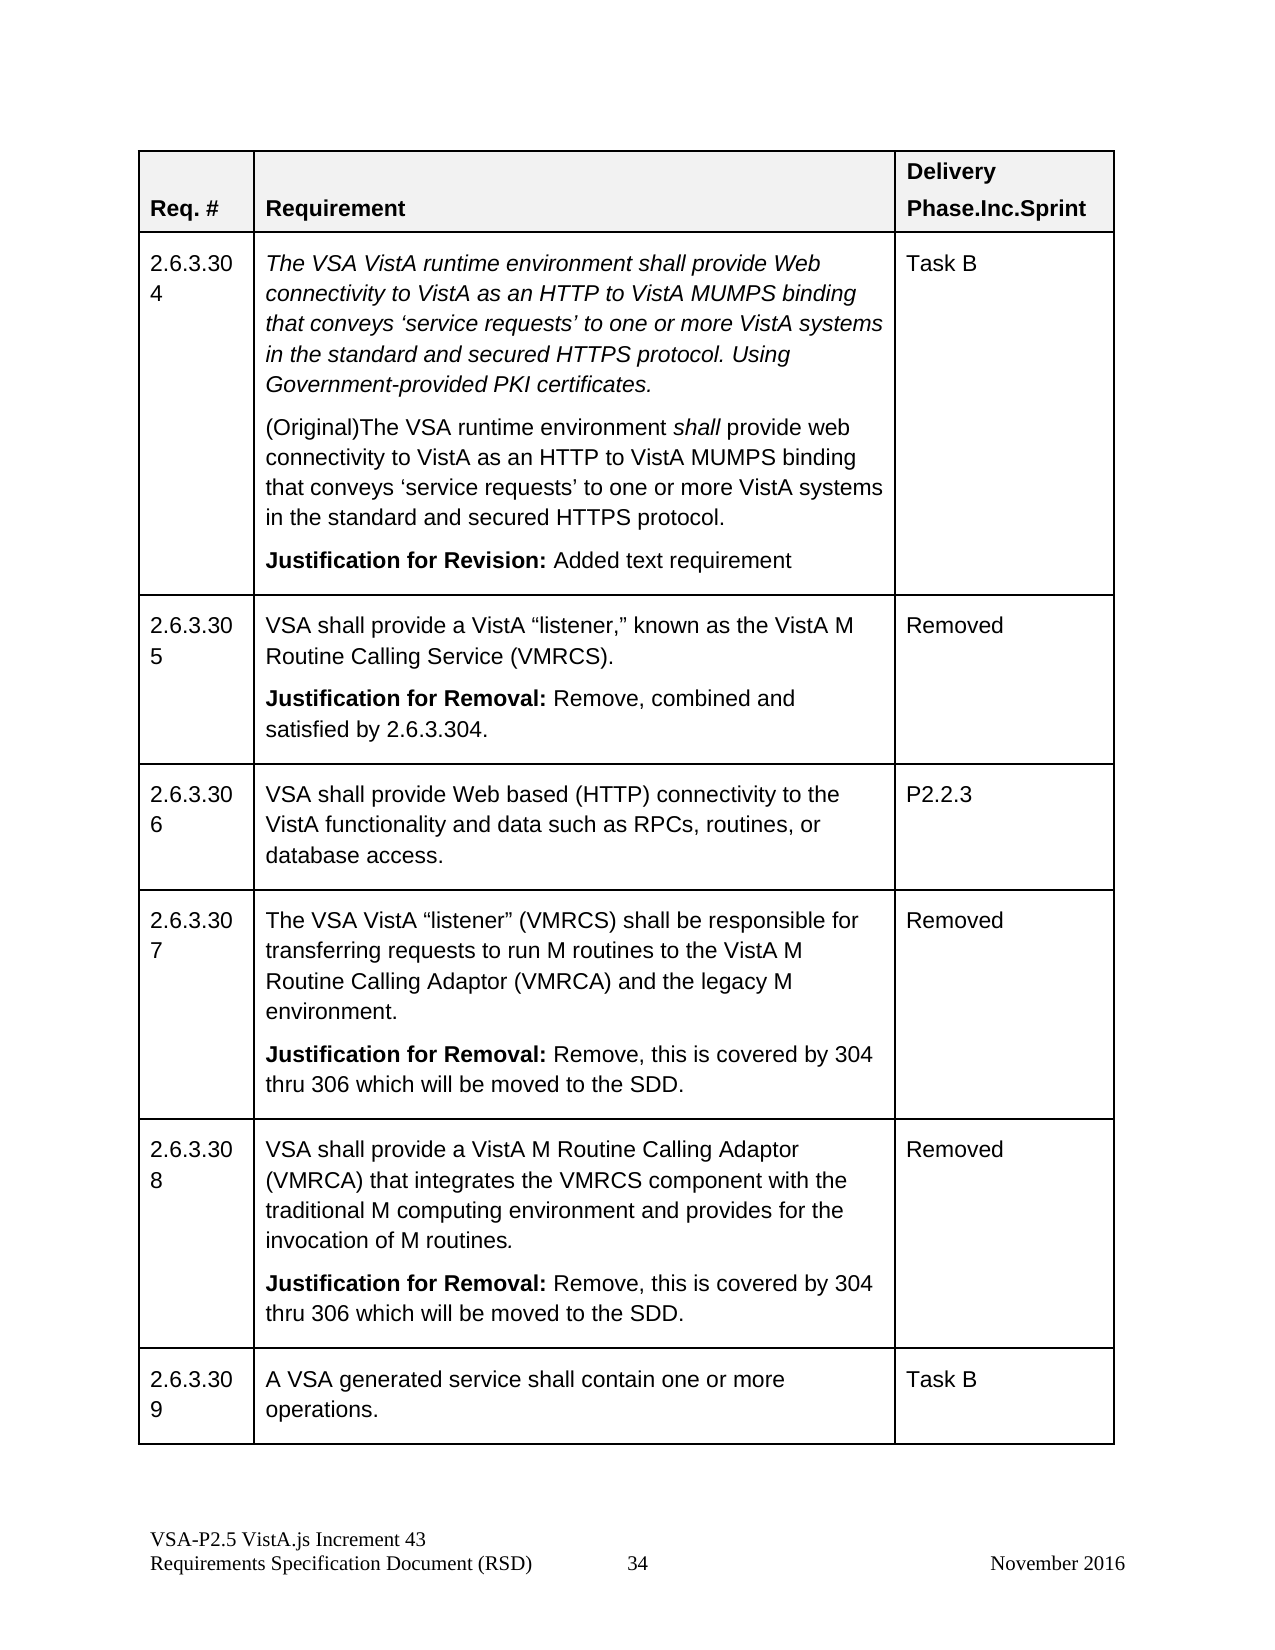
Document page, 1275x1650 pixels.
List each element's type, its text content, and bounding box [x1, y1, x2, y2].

table_cell The VSA VistA “listener” (VMRCS) shall be responsible for transferring requests to run M routines to the VistA M Routine Calling Adaptor (VMRCA) and the legacy M environment. Justification for Removal: Remove, this is covered by 304 thru 306 which will be moved to the SDD. [255, 891, 894, 1118]
table_cell VSA shall provide a VistA M Routine Calling Adaptor (VMRCA) that integrates the VMRCS component with the traditional M computing environment and provides for the invocation of M routines. Justification for Removal: Remove, this is covered by 304 thru 306 which will be moved to the SDD. [255, 1120, 894, 1347]
table_cell Task B [896, 233, 1113, 594]
table_cell P2.2.3 [896, 765, 1113, 888]
table_cell A VSA generated service shall contain one or more operations. [255, 1349, 894, 1443]
table_cell VSA shall provide Web based (HTTP) connectivity to the VistA functionality and data such as RPCs, routines, or database access. [255, 765, 894, 888]
table_cell Task B [896, 1349, 1113, 1443]
table_header Delivery Phase.Inc.Sprint [896, 152, 1113, 231]
table_cell 2.6.3.304 [140, 233, 253, 594]
table_cell Removed [896, 891, 1113, 1118]
table_cell VSA shall provide a VistA “listener,” known as the VistA M Routine Calling Service (VMRCS). Justification for Removal: Remove, combined and satisfied by 2.6.3.304. [255, 596, 894, 762]
table_cell 2.6.3.309 [140, 1349, 253, 1443]
table_cell The VSA VistA runtime environment shall provide Web connectivity to VistA as an HTTP to VistA MUMPS binding that conveys ‘service requests’ to one or more VistA systems in the standard and secured HTTPS protocol. Using Government-provided PKI certificates. (Original)The VSA runtime environment shall provide web connectivity to VistA as an HTTP to VistA MUMPS binding that conveys ‘service requests’ to one or more VistA systems in the standard and secured HTTPS protocol. Justification for Revision: Added text requirement [255, 233, 894, 594]
table_cell Removed [896, 596, 1113, 762]
table_cell 2.6.3.308 [140, 1120, 253, 1347]
table_cell Removed [896, 1120, 1113, 1347]
table_header Req. # [140, 152, 253, 231]
table_cell 2.6.3.305 [140, 596, 253, 762]
table_cell 2.6.3.306 [140, 765, 253, 888]
table_header Requirement [255, 152, 894, 231]
table_cell 2.6.3.307 [140, 891, 253, 1118]
